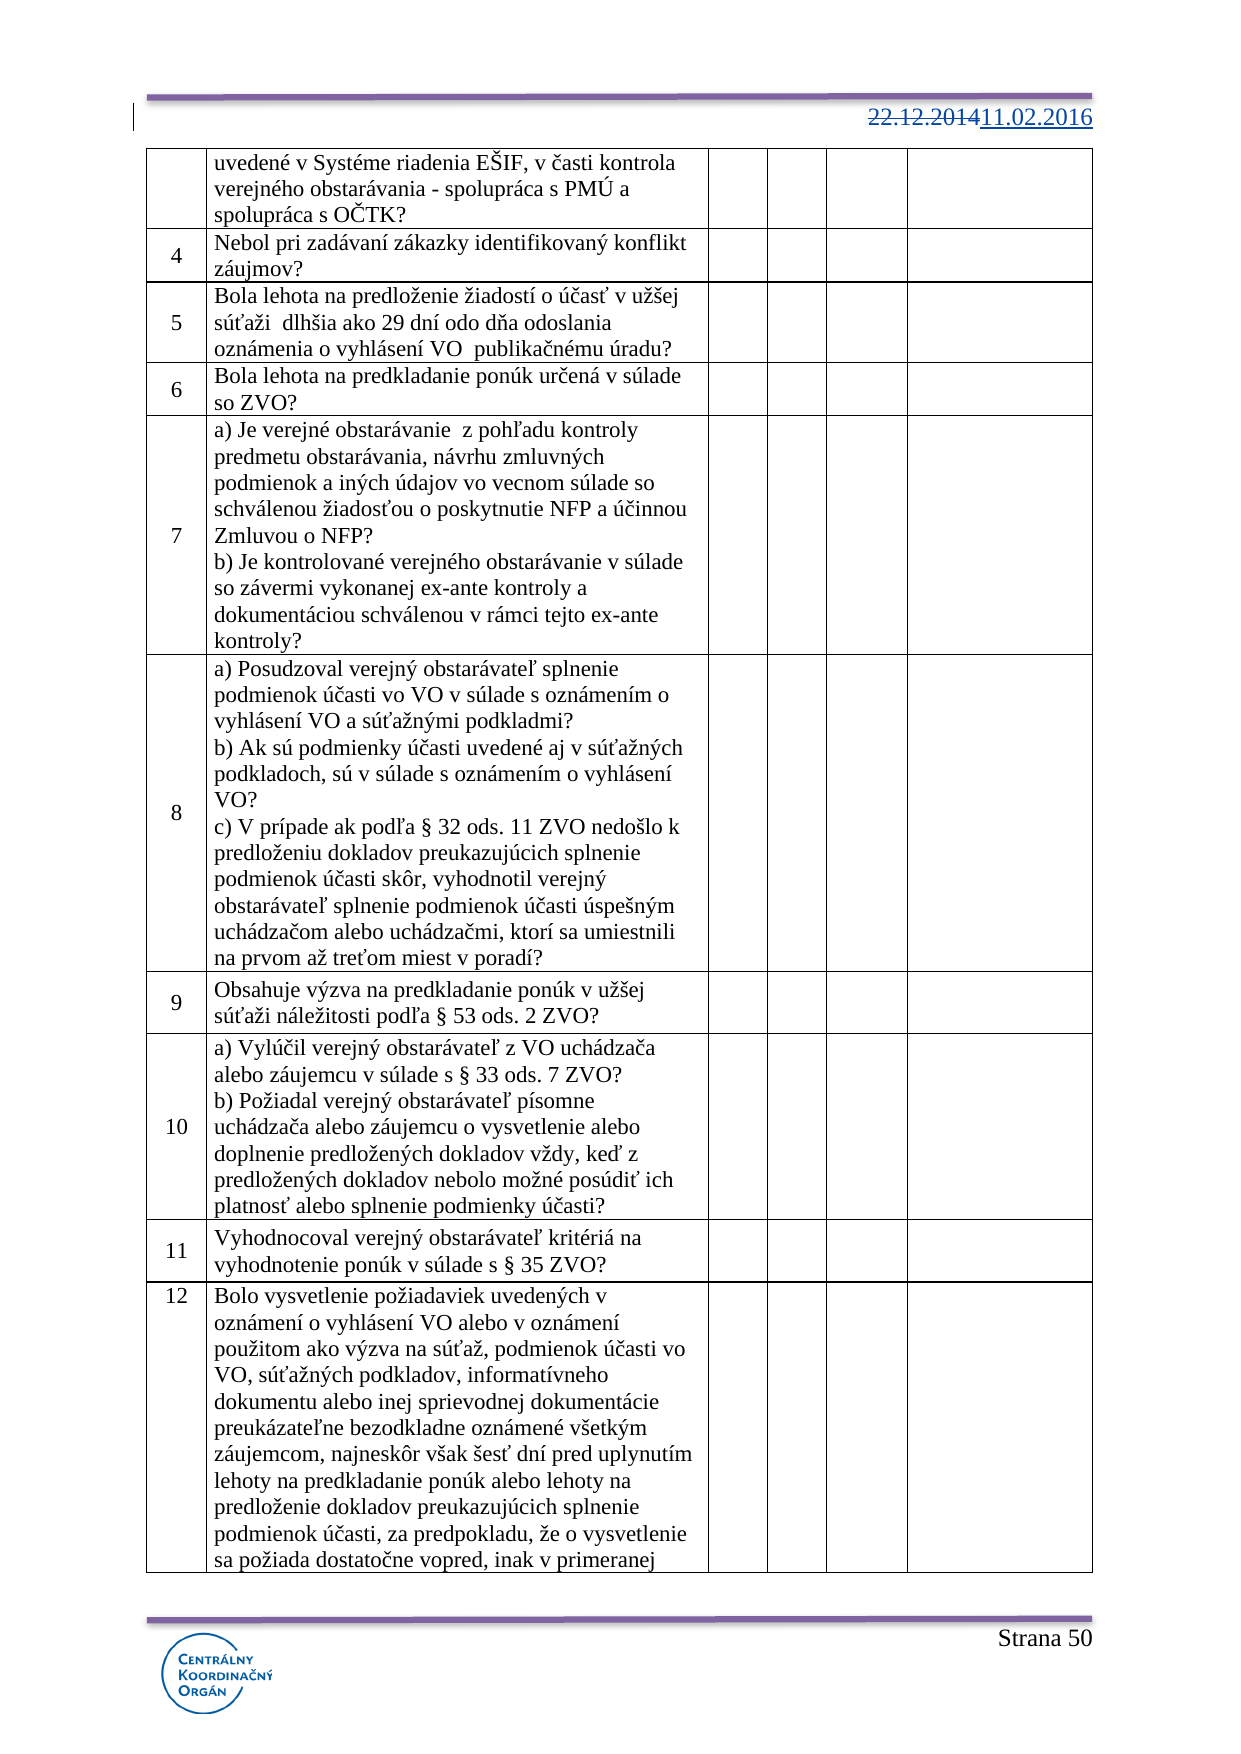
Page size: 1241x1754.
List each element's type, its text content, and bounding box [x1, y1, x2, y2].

table_cell [827, 363, 907, 415]
table_cell [908, 655, 1092, 971]
table_cell [768, 1220, 826, 1281]
table_cell [768, 1283, 826, 1572]
table_cell 6 [147, 363, 206, 415]
table_cell [827, 655, 907, 971]
table_cell Nebol pri zadávaní zákazky identifikovaný konflikt záujmov? [207, 229, 708, 281]
table_cell [768, 363, 826, 415]
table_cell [207, 149, 708, 228]
table_cell [768, 655, 826, 971]
table_cell [908, 1034, 1092, 1219]
table_cell 12 [147, 1283, 206, 1572]
table_cell [768, 149, 826, 228]
table_cell 5 [147, 283, 206, 362]
table_cell Obsahuje výzva na predkladanie ponúk v užšej súťaži náležitosti podľa § 53 ods. 2 ZVO? [207, 972, 708, 1033]
table_cell [908, 416, 1092, 653]
table_cell [827, 149, 907, 228]
table_cell [908, 149, 1092, 228]
table_cell [709, 972, 767, 1033]
table_cell [908, 363, 1092, 415]
table_cell [709, 655, 767, 971]
picture [159, 1631, 272, 1713]
table_cell [827, 1034, 907, 1219]
table_cell [908, 1220, 1092, 1281]
table_cell [908, 1283, 1092, 1572]
table_cell 3 [147, 149, 206, 228]
table_cell [709, 283, 767, 362]
table_cell [768, 229, 826, 281]
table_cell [207, 1283, 708, 1572]
table_cell 9 [147, 972, 206, 1033]
table_cell [768, 972, 826, 1033]
table_cell [827, 229, 907, 281]
table_cell 11 [147, 1220, 206, 1281]
table_cell Vyhodnocoval verejný obstarávateľ kritériá na vyhodnotenie ponúk v súlade s § 35 ZVO? [207, 1220, 708, 1281]
table_cell [709, 1220, 767, 1281]
table_cell [709, 1034, 767, 1219]
table_cell [709, 1283, 767, 1572]
table_cell [908, 283, 1092, 362]
table_cell a) Vylúčil verejný obstarávateľ z VO uchádzača alebo záujemcu v súlade s § 33 ods. 7 ZVO? b) Požiadal verejný obstarávateľ písomne uchádzača alebo záujemcu o vysvetlenie alebo doplnenie predložených dokladov vždy, keď z predložených dokladov nebolo možné posúdiť ich platnosť alebo splnenie podmienky účasti? [207, 1034, 708, 1219]
table_cell 8 [147, 655, 206, 971]
table_cell [827, 416, 907, 653]
table_cell 4 [147, 229, 206, 281]
table_cell Bola lehota na predkladanie ponúk určená v súlade so ZVO? [207, 363, 708, 415]
table_cell [709, 149, 767, 228]
table_cell Bola lehota na predloženie žiadostí o účasť v užšej súťaži dlhšia ako 29 dní odo dňa odoslania oznámenia o vyhlásení VO publikačnému úradu? [207, 283, 708, 362]
table_cell [827, 972, 907, 1033]
table_cell [768, 416, 826, 653]
table_cell 7 [147, 416, 206, 653]
table_cell [709, 363, 767, 415]
table_cell [827, 283, 907, 362]
table_cell [827, 1220, 907, 1281]
table_cell [709, 229, 767, 281]
table_cell [709, 416, 767, 653]
table_cell a) Posudzoval verejný obstarávateľ splnenie podmienok účasti vo VO v súlade s oznámením o vyhlásení VO a súťažnými podkladmi? b) Ak sú podmienky účasti uvedené aj v súťažných podkladoch, sú v súlade s oznámením o vyhlásení VO? c) V prípade ak podľa § 32 ods. 11 ZVO nedošlo k predloženiu dokladov preukazujúcich splnenie podmienok účasti skôr, vyhodnotil verejný obstarávateľ splnenie podmienok účasti úspešným uchádzačom alebo uchádzačmi, ktorí sa umiestnili na prvom až treťom miest v poradí? [207, 655, 708, 971]
table_cell 10 [147, 1034, 206, 1219]
table_cell [908, 972, 1092, 1033]
table_cell [908, 229, 1092, 281]
table_cell a) Je verejné obstarávanie z pohľadu kontroly predmetu obstarávania, návrhu zmluvných podmienok a iných údajov vo vecnom súlade so schválenou žiadosťou o poskytnutie NFP a účinnou Zmluvou o NFP? b) Je kontrolované verejného obstarávanie v súlade so závermi vykonanej ex-ante kontroly a dokumentáciou schválenou v rámci tejto ex-ante kontroly? [207, 416, 708, 653]
table_cell [768, 1034, 826, 1219]
table_cell [827, 1283, 907, 1572]
table_cell [768, 283, 826, 362]
